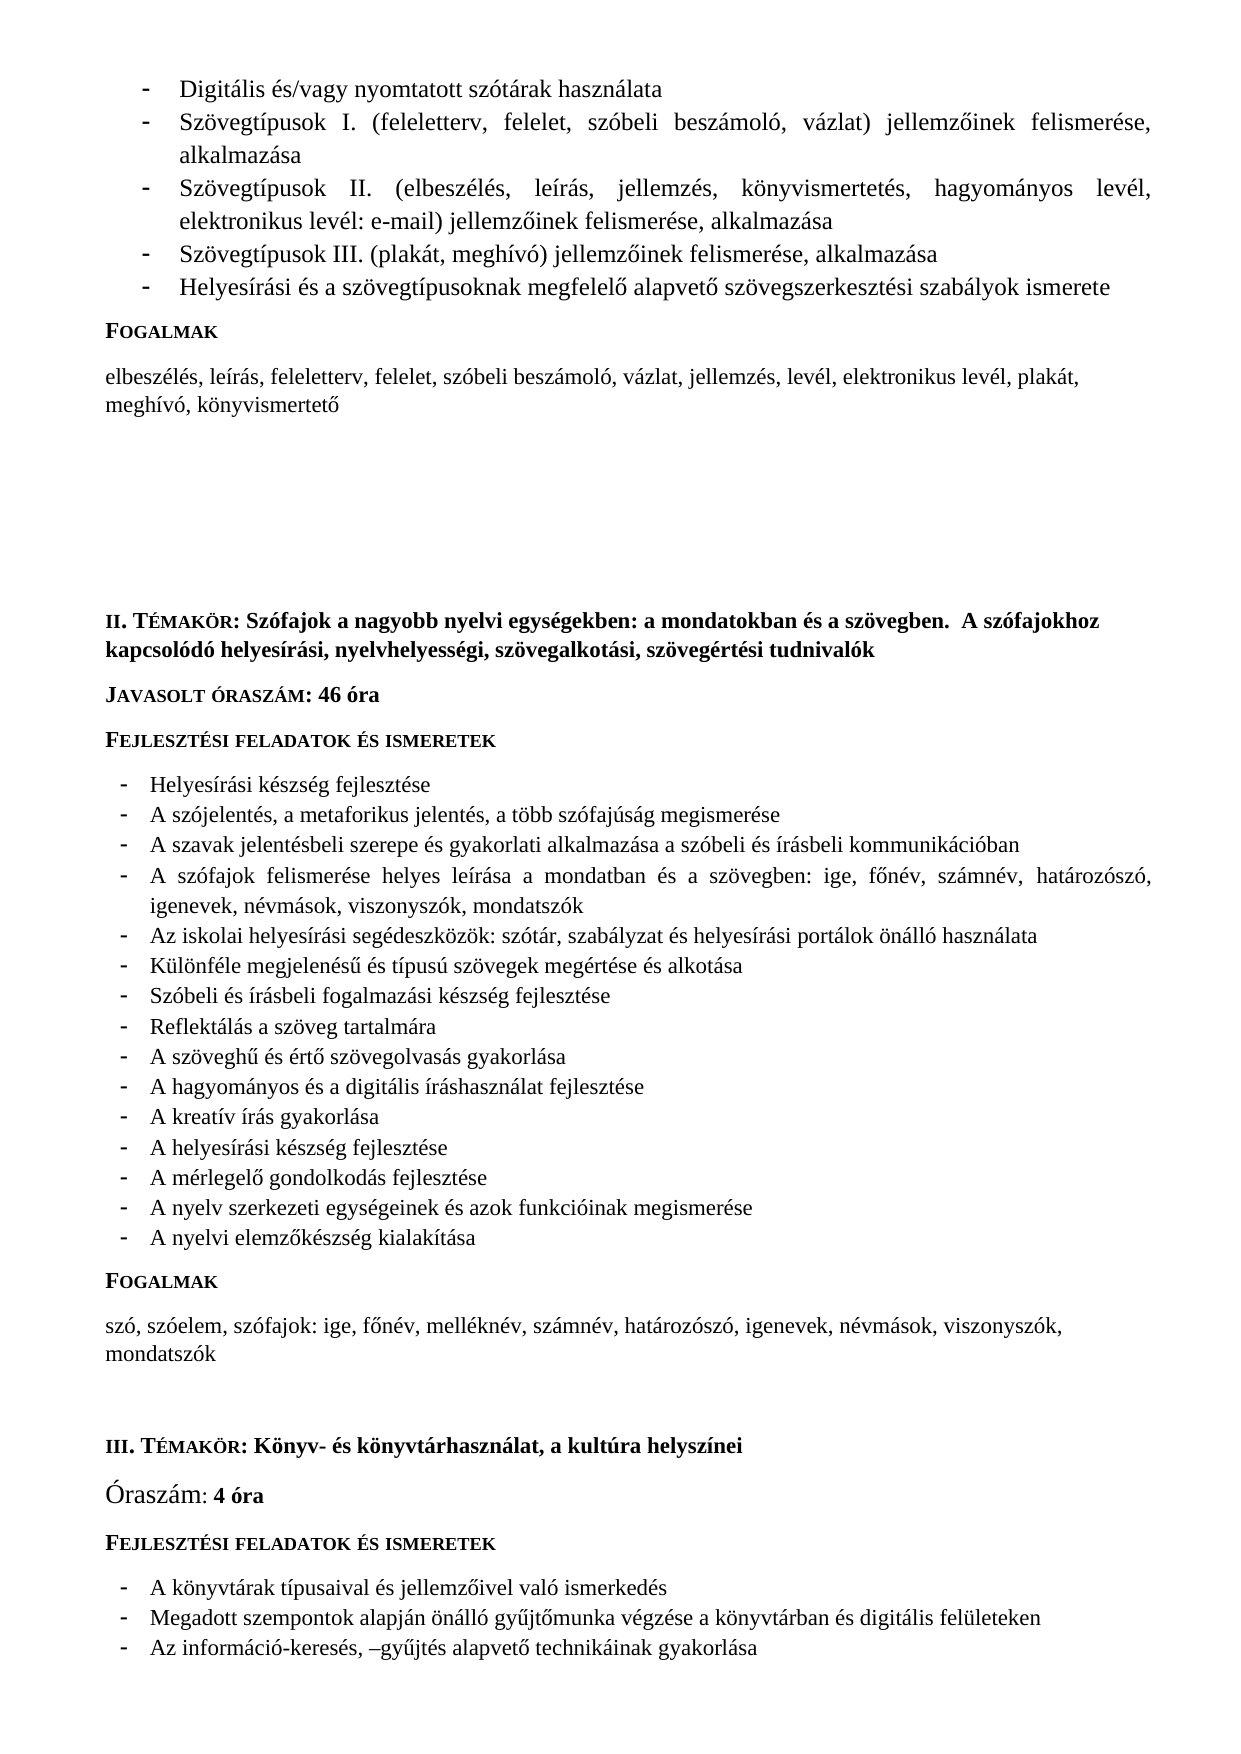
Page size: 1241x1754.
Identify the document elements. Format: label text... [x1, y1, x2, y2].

list A szójelentés, a metaforikus jelentés, a több szófajúság megismerése [120, 801, 1152, 828]
list A nyelvi elemzőkészség kialakítása [120, 1224, 1152, 1251]
text Javasolt óraszám: 46 óra [105, 681, 1152, 707]
list Helyesírási és a szövegtípusoknak megfelelő alapvető szövegszerkesztési szabályok ismerete [142, 272, 1152, 301]
list Szövegtípusok I. (feleletterv, felelet, szóbeli beszámoló, vázlat) jellemzőinek felismerése, alkalmazása [142, 107, 1152, 169]
list A nyelv szerkezeti egységeinek és azok funkcióinak megismerése [120, 1194, 1152, 1220]
text Fejlesztési feladatok és ismeretek [105, 726, 1152, 752]
list A hagyományos és a digitális íráshasználat fejlesztése [120, 1073, 1152, 1099]
list A szöveghű és értő szövegolvasás gyakorlása [120, 1043, 1152, 1069]
text elbeszélés, leírás, feleletterv, felelet, szóbeli beszámoló, vázlat, jellemzés, levél, elektronikus levél, plakát, meghívó, könyvismertető [105, 363, 1152, 417]
text Fejlesztési feladatok és ismeretek [105, 1528, 1152, 1555]
text iii. Témakör: Könyv- és könyvtárhasználat, a kultúra helyszínei [105, 1431, 1152, 1459]
list A szófajok felismerése helyes leírása a mondatban és a szövegben: ige, főnév, számnév, határozószó, igenevek, névmások, viszonyszók, mondatszók [120, 862, 1152, 918]
list Az iskolai helyesírási segédeszközök: szótár, szabályzat és helyesírási portálok önálló használata [120, 922, 1152, 948]
text ii. Témakör: Szófajok a nagyobb nyelvi egységekben: a mondatokban és a szövegben. A szófajokhoz kapcsolódó helyesírási, nyelvhelyességi, szövegalkotási, szövegértési tudnivalók [105, 605, 1152, 662]
list A helyesírási készség fejlesztése [120, 1133, 1152, 1160]
text szó, szóelem, szófajok: ige, főnév, melléknév, számnév, határozószó, igenevek, névmások, viszonyszók, mondatszók [105, 1312, 1152, 1367]
text Óraszám: 4 óra [105, 1478, 1152, 1509]
list Megadott szempontok alapján önálló gyűjtőmunka végzése a könyvtárban és digitális felületeken [120, 1604, 1152, 1630]
list Szövegtípusok II. (elbeszélés, leírás, jellemzés, könyvismertetés, hagyományos levél, elektronikus levél: e-mail) jellemzőinek felismerése, alkalmazása [142, 173, 1152, 235]
list Digitális és/vagy nyomtatott szótárak használata [142, 74, 1152, 103]
list Szóbeli és írásbeli fogalmazási készség fejlesztése [120, 982, 1152, 1009]
list Az információ-keresés, –gyűjtés alapvető technikáinak gyakorlása [120, 1634, 1152, 1660]
list A mérlegelő gondolkodás fejlesztése [120, 1164, 1152, 1190]
list A kreatív írás gyakorlása [120, 1103, 1152, 1130]
list A könyvtárak típusaival és jellemzőivel való ismerkedés [120, 1574, 1152, 1600]
list Reflektálás a szöveg tartalmára [120, 1013, 1152, 1039]
text Fogalmak [105, 1267, 1152, 1293]
list A szavak jelentésbeli szerepe és gyakorlati alkalmazása a szóbeli és írásbeli kommunikációban [120, 831, 1152, 858]
list Helyesírási készség fejlesztése [120, 771, 1152, 797]
list Szövegtípusok III. (plakát, meghívó) jellemzőinek felismerése, alkalmazása [142, 239, 1152, 268]
text Fogalmak [105, 318, 1152, 344]
list Különféle megjelenésű és típusú szövegek megértése és alkotása [120, 952, 1152, 979]
